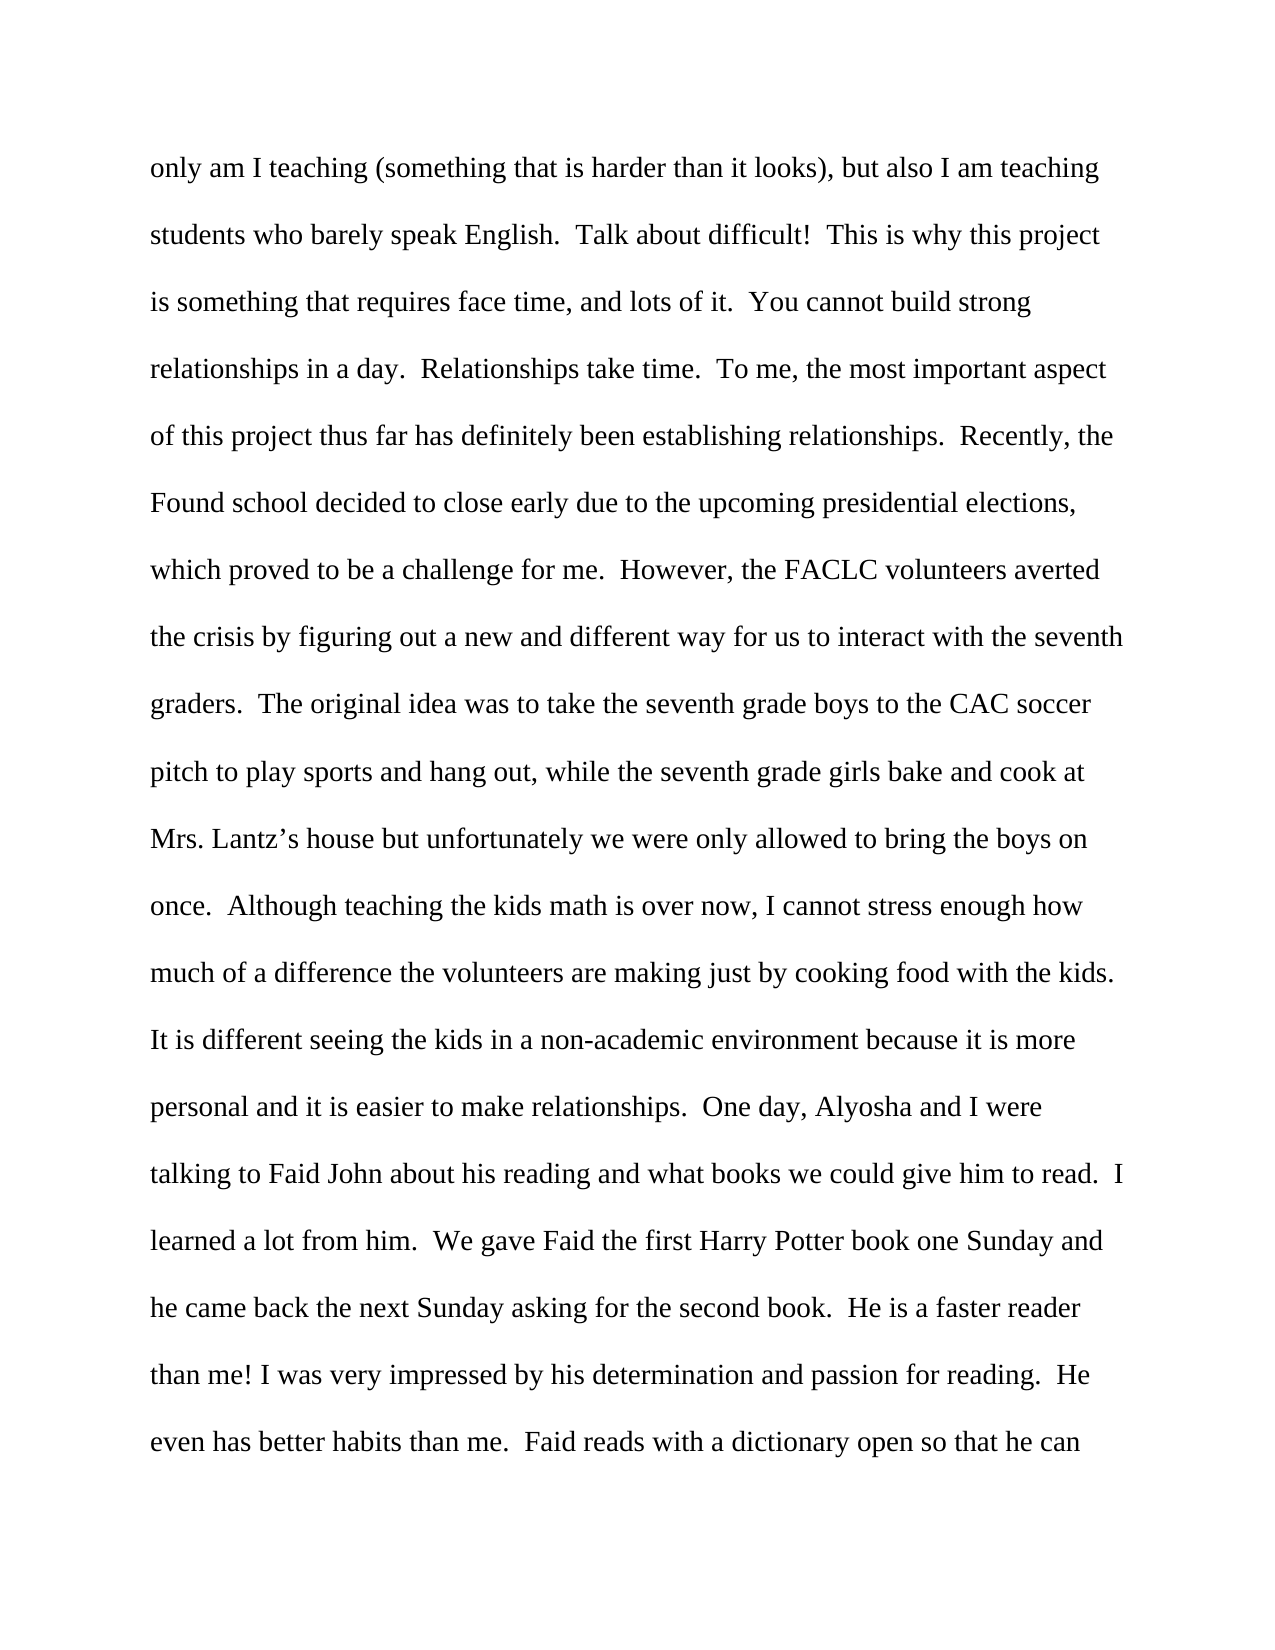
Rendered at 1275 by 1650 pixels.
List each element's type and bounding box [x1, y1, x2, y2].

text [150, 150, 1125, 1458]
